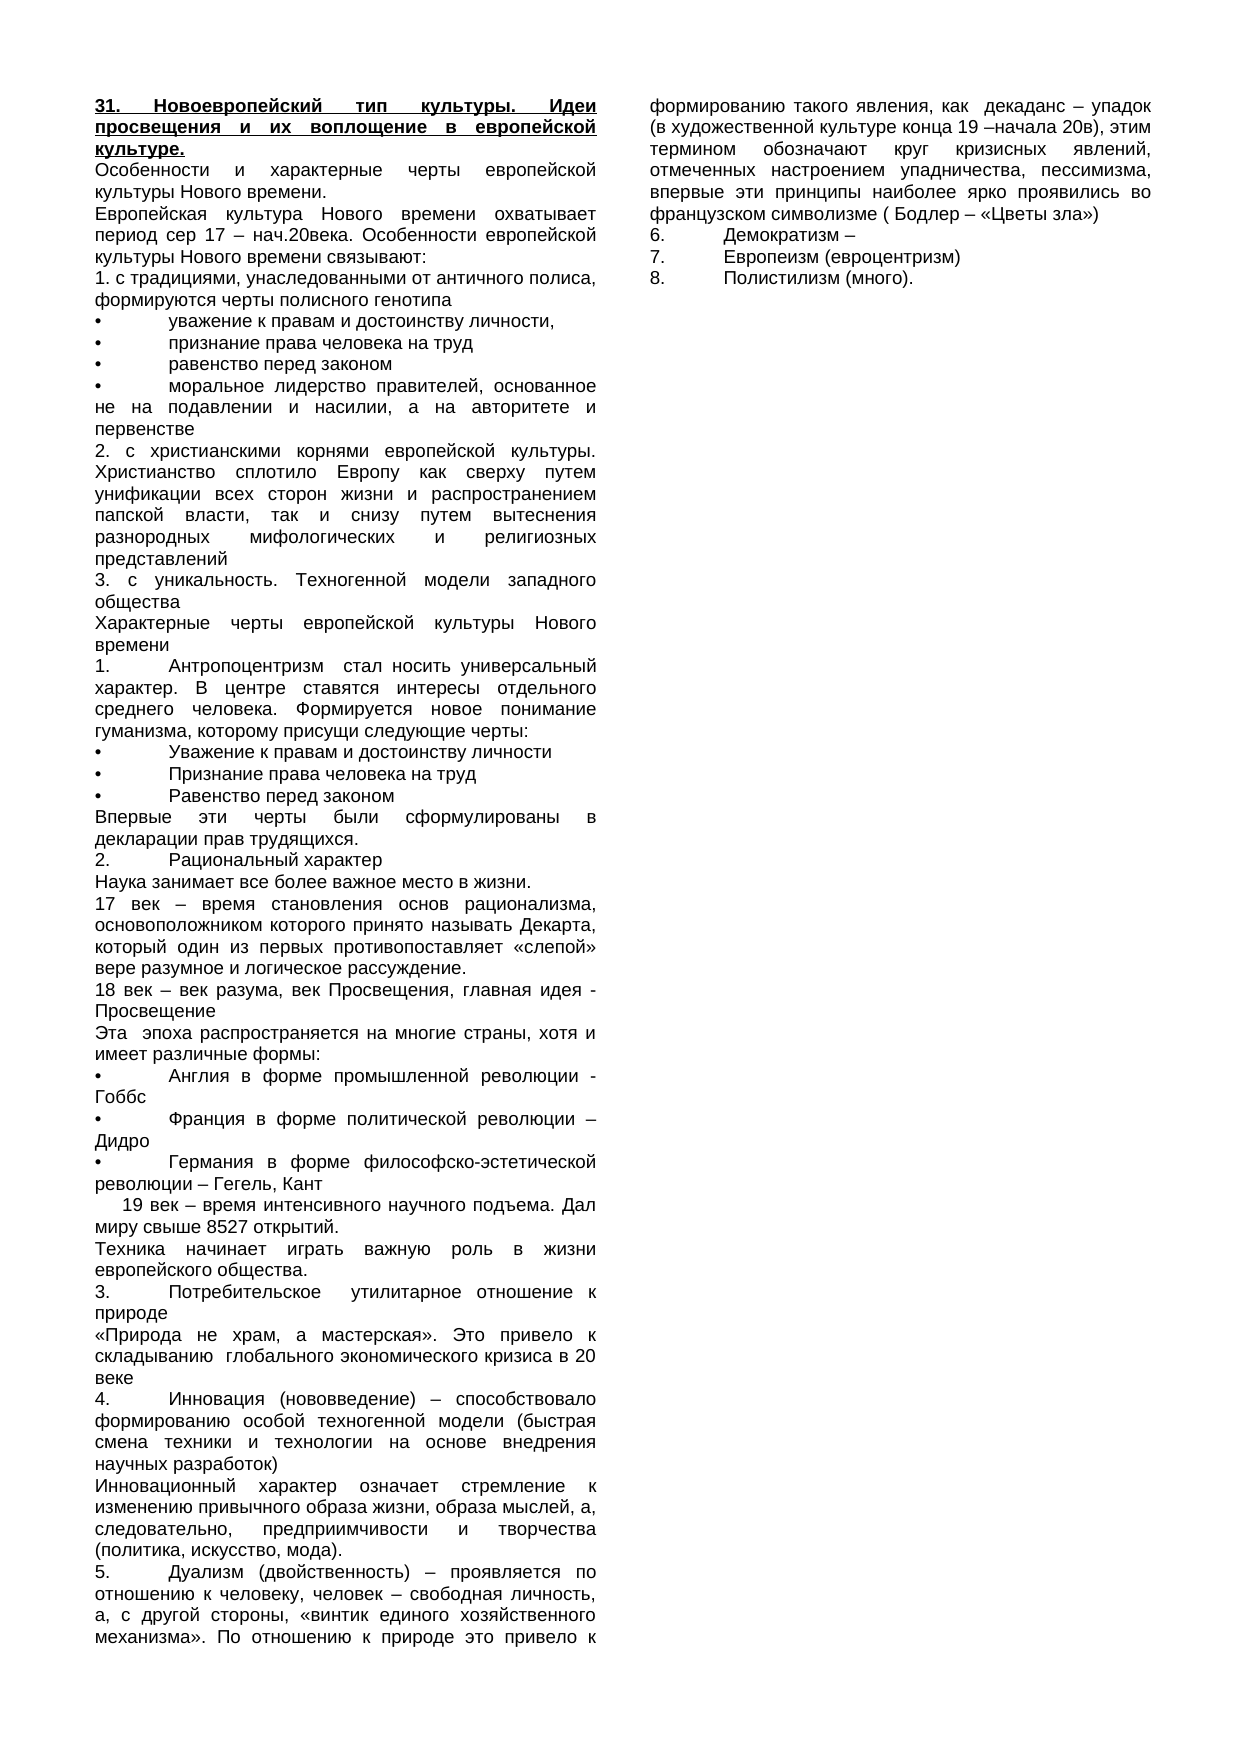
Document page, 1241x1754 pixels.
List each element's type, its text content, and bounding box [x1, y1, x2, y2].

text 31. Новоевропейский тип культуры. Идеи просвещения и их воплощение в европейской культуре. [94, 94, 596, 113]
text 17 век – время становления основ рационализма, основоположником которого принято называть Декарта, который один из первых противопоставляет «слепой» вере разумное и логическое рассуждение. [94, 892, 596, 978]
text Техника начинает играть важную роль в жизни европейского общества. [94, 1237, 596, 1280]
text 4. Инновация (нововведение) – способствовало формированию особой техногенной модели (быстрая смена техники и технологии на основе внедрения научных разработок) [94, 1388, 596, 1474]
text 31. Новоевропейский тип культуры. Идеи просвещения и их воплощение в европейской культуре. [94, 114, 596, 135]
text 7. Европеизм (евроцентризм) [649, 245, 1152, 267]
text 31. Новоевропейский тип культуры. Идеи просвещения и их воплощение в европейской культуре. [94, 136, 596, 159]
text 2. Рациональный характер [94, 849, 596, 871]
text • Англия в форме промышленной революции - Гоббс [94, 1065, 596, 1108]
text • признание права человека на труд [94, 332, 596, 353]
text 6. Демократизм – [649, 224, 1152, 245]
text 18 век – век разума, век Просвещения, главная идея - Просвещение [94, 978, 596, 1022]
text 2. с христианскими корнями европейской культуры. Христианство сплотило Европу как сверху путем унификации всех сторон жизни и распространением папской власти, так и снизу путем вытеснения разнородных мифологических и религиозных представлений [94, 439, 596, 569]
text «Природа не храм, а мастерская». Это привело к складыванию глобального экономического кризиса в 20 веке [94, 1323, 596, 1388]
text 3. Потребительское утилитарное отношение к природе [94, 1280, 596, 1323]
text • Признание права человека на труд [94, 763, 596, 784]
text 3. с уникальность. Техногенной модели западного общества [94, 569, 596, 612]
text • Германия в форме философско-эстетической революции – Гегель, Кант [94, 1151, 596, 1194]
text Наука занимает все более важное место в жизни. [94, 871, 596, 892]
text Инновационный характер означает стремление к изменению привычного образа жизни, образа мыслей, а, следовательно, предприимчивости и творчества (политика, искусство, мода). [94, 1474, 596, 1561]
text Европейская культура Нового времени охватывает период сер 17 – нач.20века. Особенности европейской культуры Нового времени связывают: [94, 202, 596, 267]
text 1. с традициями, унаследованными от античного полиса, формируются черты полисного генотипа [94, 267, 596, 310]
text 8. Полистилизм (много). [649, 267, 1152, 288]
text Эта эпоха распространяется на многие страны, хотя и имеет различные формы: [94, 1022, 596, 1065]
text 1. Антропоцентризм стал носить универсальный характер. В центре ставятся интересы отдельного среднего человека. Формируется новое понимание гуманизма, которому присущи следующие черты: [94, 655, 596, 741]
text • Равенство перед законом [94, 784, 596, 806]
text 5. Дуализм (двойственность) – проявляется по отношению к человеку, человек – свободная личность, а, с другой стороны, «винтик единого хозяйственного механизма». По отношению к природе это привело к формированию такого явления, как декаданс – упадок (в художественной культуре конца 19 –начала 20в), этим термином обозначают круг кризисных явлений, отмеченных настроением упадничества, пессимизма, впервые эти принципы наиболее ярко проявились во французском символизме ( Бодлер – «Цветы зла») [94, 1561, 596, 1647]
text Впервые эти черты были сформулированы в декларации прав трудящихся. [94, 806, 596, 849]
text • равенство перед законом [94, 353, 596, 375]
text 19 век – время интенсивного научного подъема. Дал миру свыше 8527 открытий. [94, 1194, 596, 1237]
text Особенности и характерные черты европейской культуры Нового времени. [94, 159, 596, 202]
text • моральное лидерство правителей, основанное не на подавлении и насилии, а на авторитете и первенстве [94, 375, 596, 439]
text 5. Дуализм (двойственность) – проявляется по отношению к человеку, человек – свободная личность, а, с другой стороны, «винтик единого хозяйственного механизма». По отношению к природе это привело к формированию такого явления, как декаданс – упадок (в художественной культуре конца 19 –начала 20в), этим термином обозначают круг кризисных явлений, отмеченных настроением упадничества, пессимизма, впервые эти принципы наиболее ярко проявились во французском символизме ( Бодлер – «Цветы зла») [649, 94, 1152, 224]
text • Франция в форме политической революции – Дидро [94, 1108, 596, 1151]
text • Уважение к правам и достоинству личности [94, 741, 596, 763]
text • уважение к правам и достоинству личности, [94, 310, 596, 332]
text Характерные черты европейской культуры Нового времени [94, 612, 596, 655]
